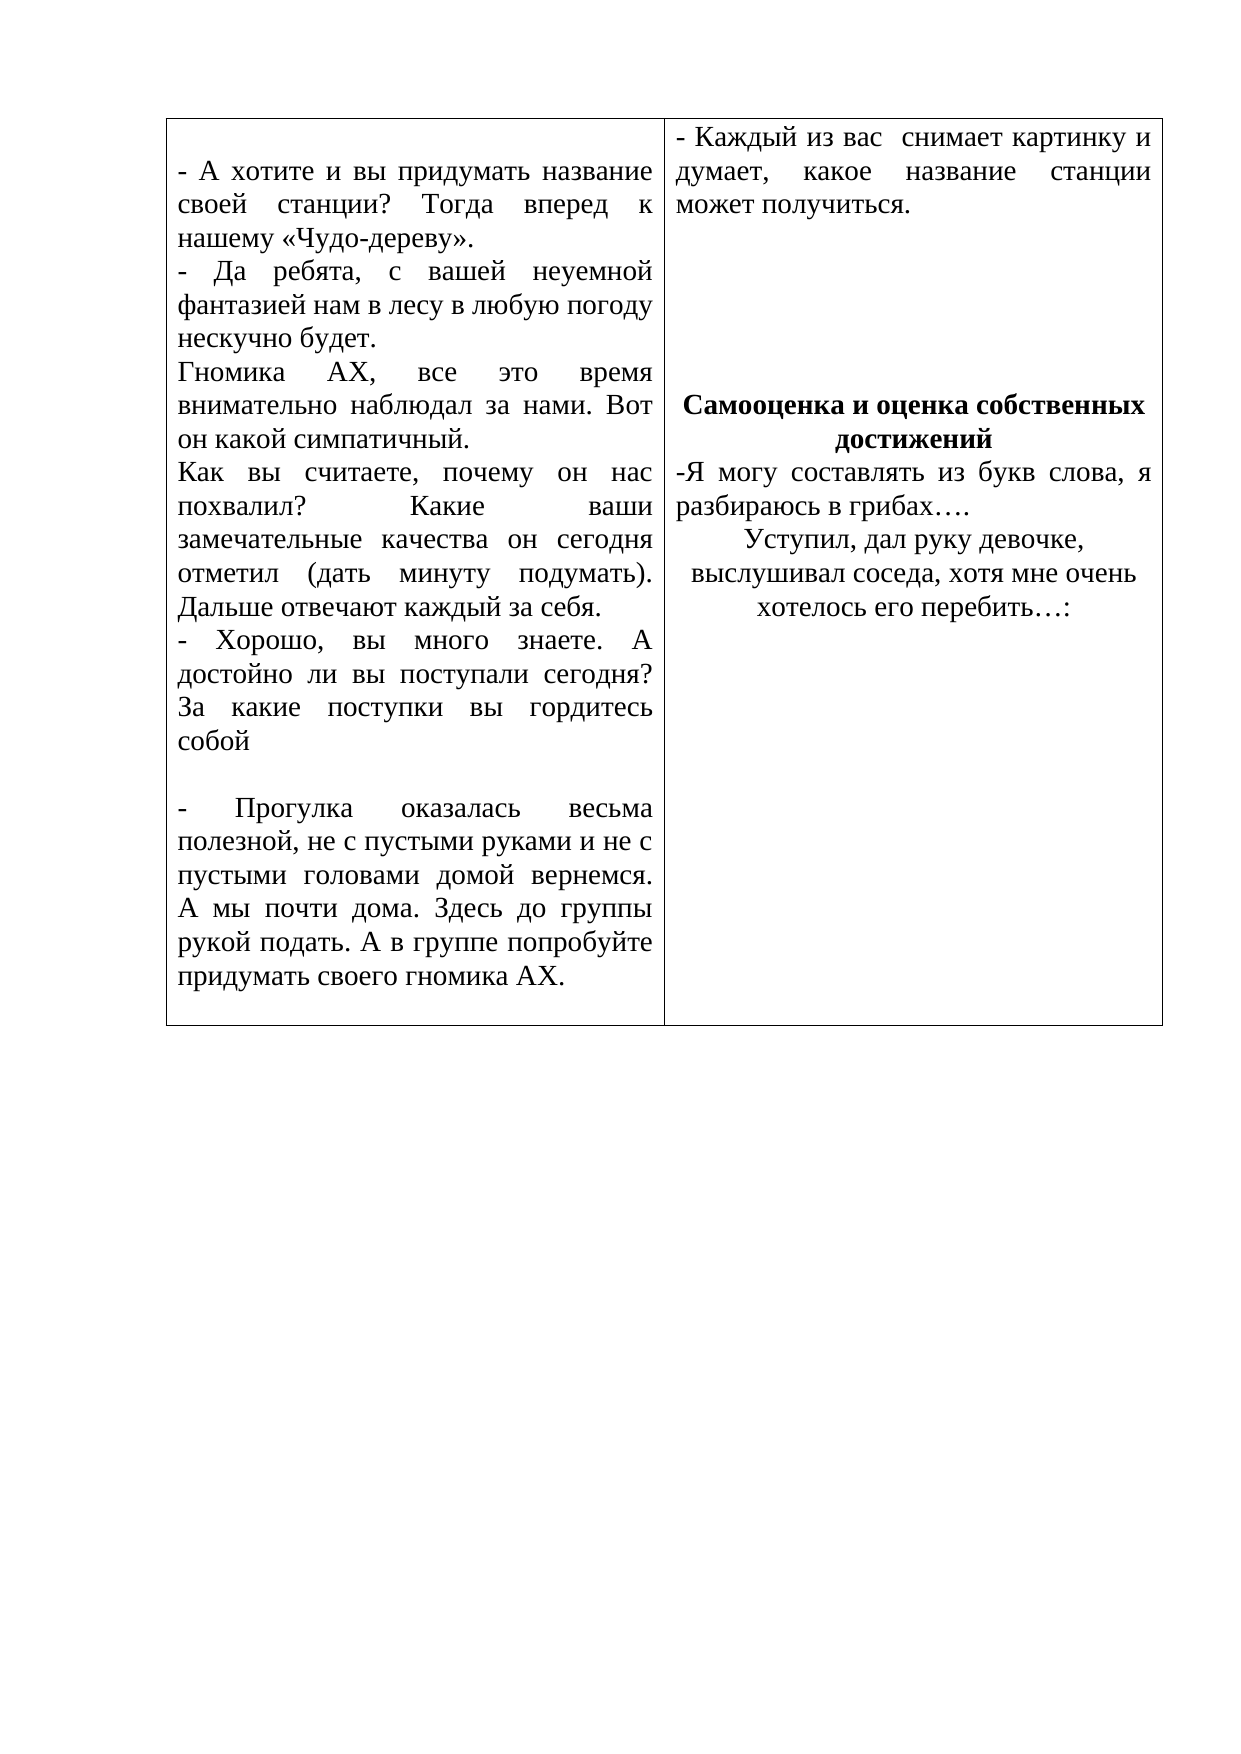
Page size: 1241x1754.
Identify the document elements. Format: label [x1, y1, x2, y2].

table_cell [665, 119, 1162, 1025]
table_cell [167, 119, 664, 1025]
